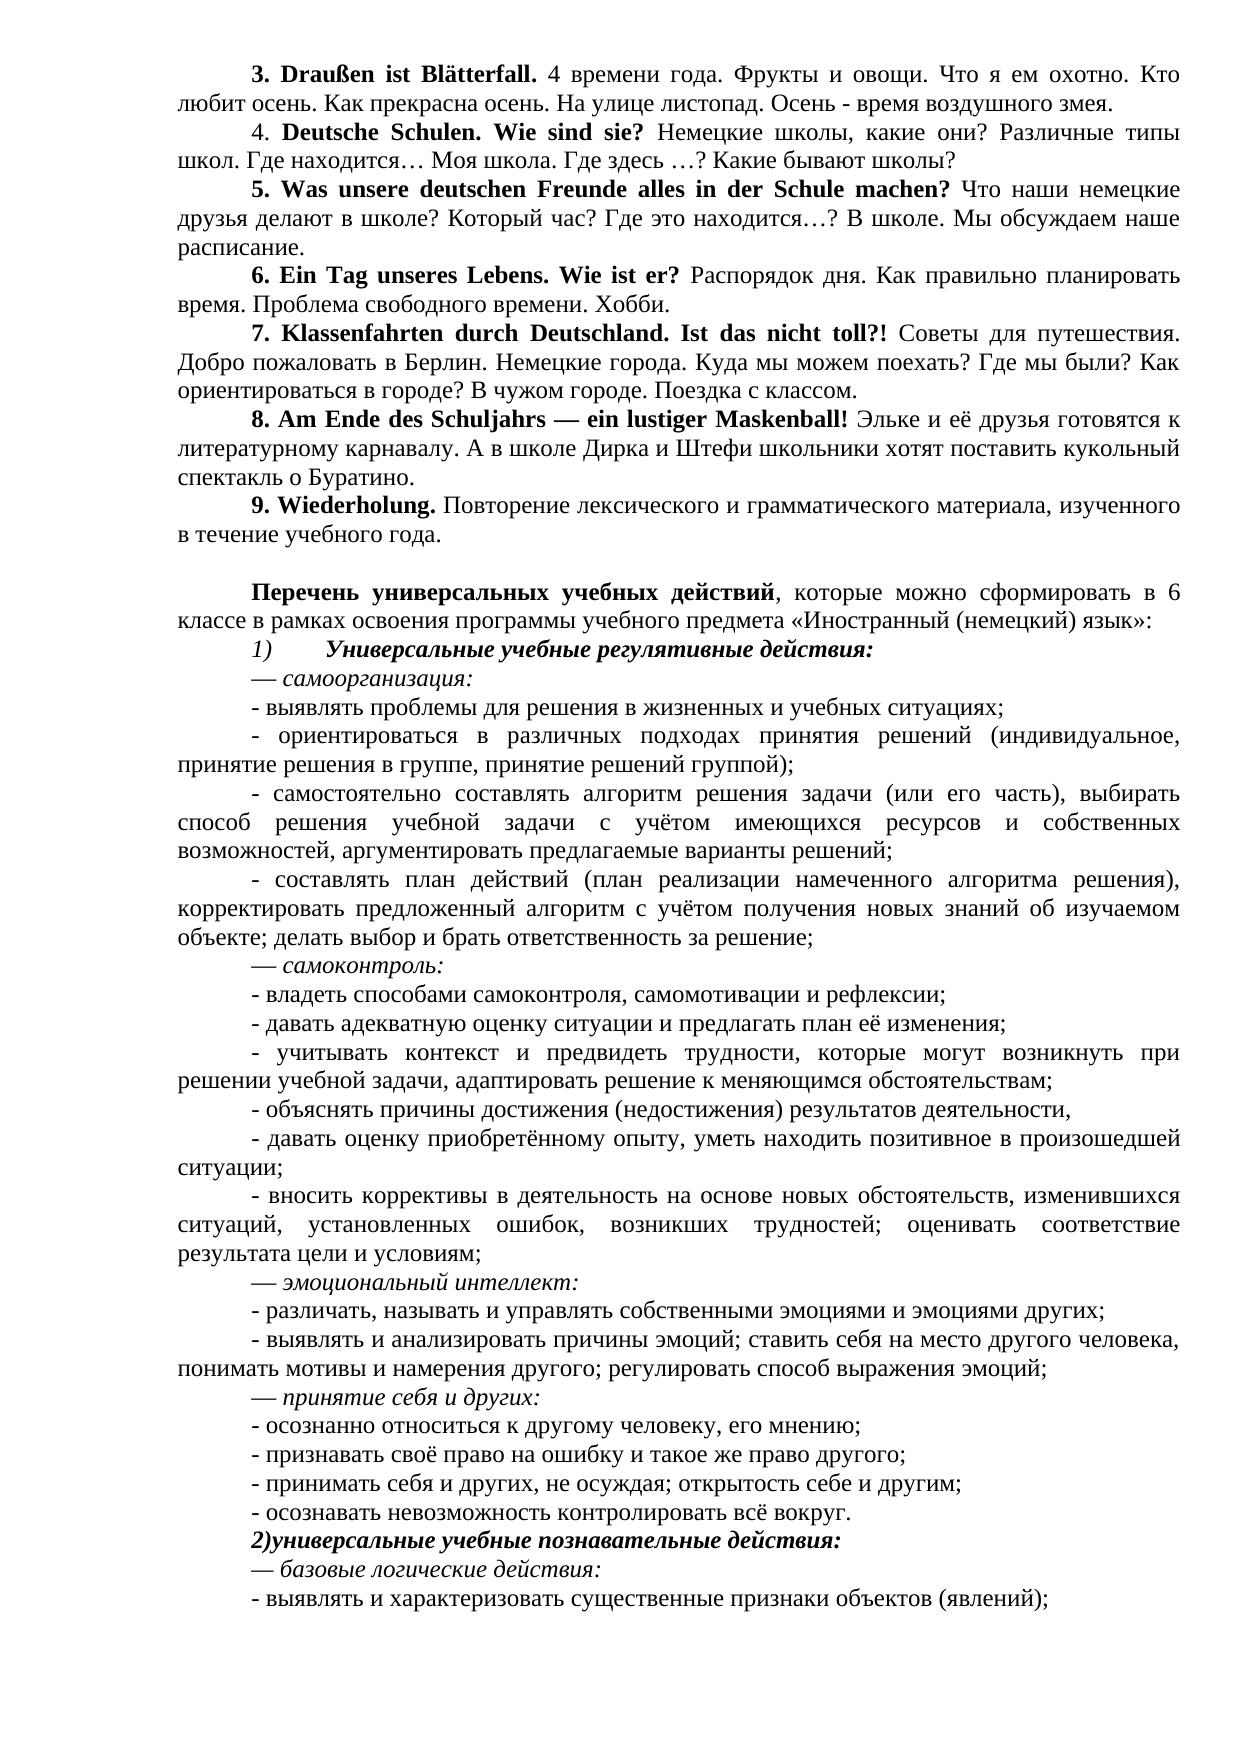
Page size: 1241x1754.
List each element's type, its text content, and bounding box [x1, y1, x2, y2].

text - выявлять проблемы для решения в жизненных и учебных ситуациях; [177, 692, 1181, 720]
text 5. Was unsere deutschen Freunde alles in der Schule machen? Что наши немецкие друзья делают в школе? Который час? Где это находится…? В школе. Мы обсуждаем наше расписание. [177, 174, 1181, 260]
list 2)универсальные учебные познавательные действия: [177, 1525, 1181, 1554]
text 3. Draußen ist Blätterfall. 4 времени года. Фрукты и овощи. Что я ем охотно. Кто любит осень. Как прекрасна осень. На улице листопад. Осень - время воздушного змея. [177, 59, 1181, 117]
text - владеть способами самоконтроля, самомотивации и рефлексии; [177, 979, 1181, 1008]
text - принимать себя и других, не осуждая; открытость себе и другим; [177, 1468, 1181, 1497]
text - объяснять причины достижения (недостижения) результатов деятельности, [177, 1094, 1181, 1123]
text Перечень универсальных учебных действий, которые можно сформировать в 6 классе в рамках освоения программы учебного предмета «Иностранный (немецкий) язык»: [177, 577, 1181, 634]
text - ориентироваться в различных подходах принятия решений (индивидуальное, принятие решения в группе, принятие решений группой); [177, 720, 1181, 778]
text - осознанно относиться к другому человеку, его мнению; [177, 1410, 1181, 1439]
list Универсальные учебные регулятивные действия: [177, 634, 1181, 663]
text - давать адекватную оценку ситуации и предлагать план её изменения; [177, 1008, 1181, 1037]
text - давать оценку приобретённому опыту, уметь находить позитивное в произошедшей ситуации; [177, 1123, 1181, 1180]
text 4. Deutsche Schulen. Wie sind sie? Немецкие школы, какие они? Различные типы школ. Где находится… Моя школа. Где здесь …? Какие бывают школы? [177, 117, 1181, 174]
list — самоконтроль: [177, 950, 1181, 979]
text - признавать своё право на ошибку и такое же право другого; [177, 1439, 1181, 1468]
text - выявлять и характеризовать существенные признаки объектов (явлений); [177, 1583, 1181, 1612]
text - выявлять и анализировать причины эмоций; ставить себя на место другого человека, понимать мотивы и намерения другого; регулировать способ выражения эмоций; [177, 1324, 1181, 1382]
text - вносить коррективы в деятельность на основе новых обстоятельств, изменившихся ситуаций, установленных ошибок, возникших трудностей; оценивать соответствие результата цели и условиям; [177, 1180, 1181, 1267]
list — принятие себя и других: [177, 1382, 1181, 1410]
list — базовые логические действия: [177, 1554, 1181, 1583]
text 7. Klassenfahrten durch Deutschland. Ist das nicht toll?! Советы для путешествия. Добро пожаловать в Берлин. Немецкие города. Куда мы можем поехать? Где мы были? Как ориентироваться в городе? В чужом городе. Поездка с классом. [177, 318, 1181, 404]
list — эмоциональный интеллект: [177, 1267, 1181, 1295]
text - самостоятельно составлять алгоритм решения задачи (или его часть), выбирать способ решения учебной задачи с учётом имеющихся ресурсов и собственных возможностей, аргументировать предлагаемые варианты решений; [177, 778, 1181, 864]
text - составлять план действий (план реализации намеченного алгоритма решения), корректировать предложенный алгоритм с учётом получения новых знаний об изучаемом объекте; делать выбор и брать ответственность за решение; [177, 864, 1181, 950]
text - различать, называть и управлять собственными эмоциями и эмоциями других; [177, 1295, 1181, 1324]
text 9. Wiederholung. Повторение лексического и грамматического материала, изученного в течение учебного года. [177, 490, 1181, 548]
text - осознавать невозможность контролировать всё вокруг. [177, 1497, 1181, 1525]
text 6. Ein Tag unseres Lebens. Wie ist er? Распорядок дня. Как правильно планировать время. Проблема свободного времени. Хобби. [177, 260, 1181, 318]
list — самоорганизация: [177, 663, 1181, 692]
text - учитывать контекст и предвидеть трудности, которые могут возникнуть при решении учебной задачи, адаптировать решение к меняющимся обстоятельствам; [177, 1037, 1181, 1094]
text 8. Am Ende des Schuljahrs — ein lustiger Maskenball! Эльке и её друзья готовятся к литературному карнавалу. А в школе Дирка и Штефи школьники хотят поставить кукольный спектакль о Буратино. [177, 404, 1181, 490]
